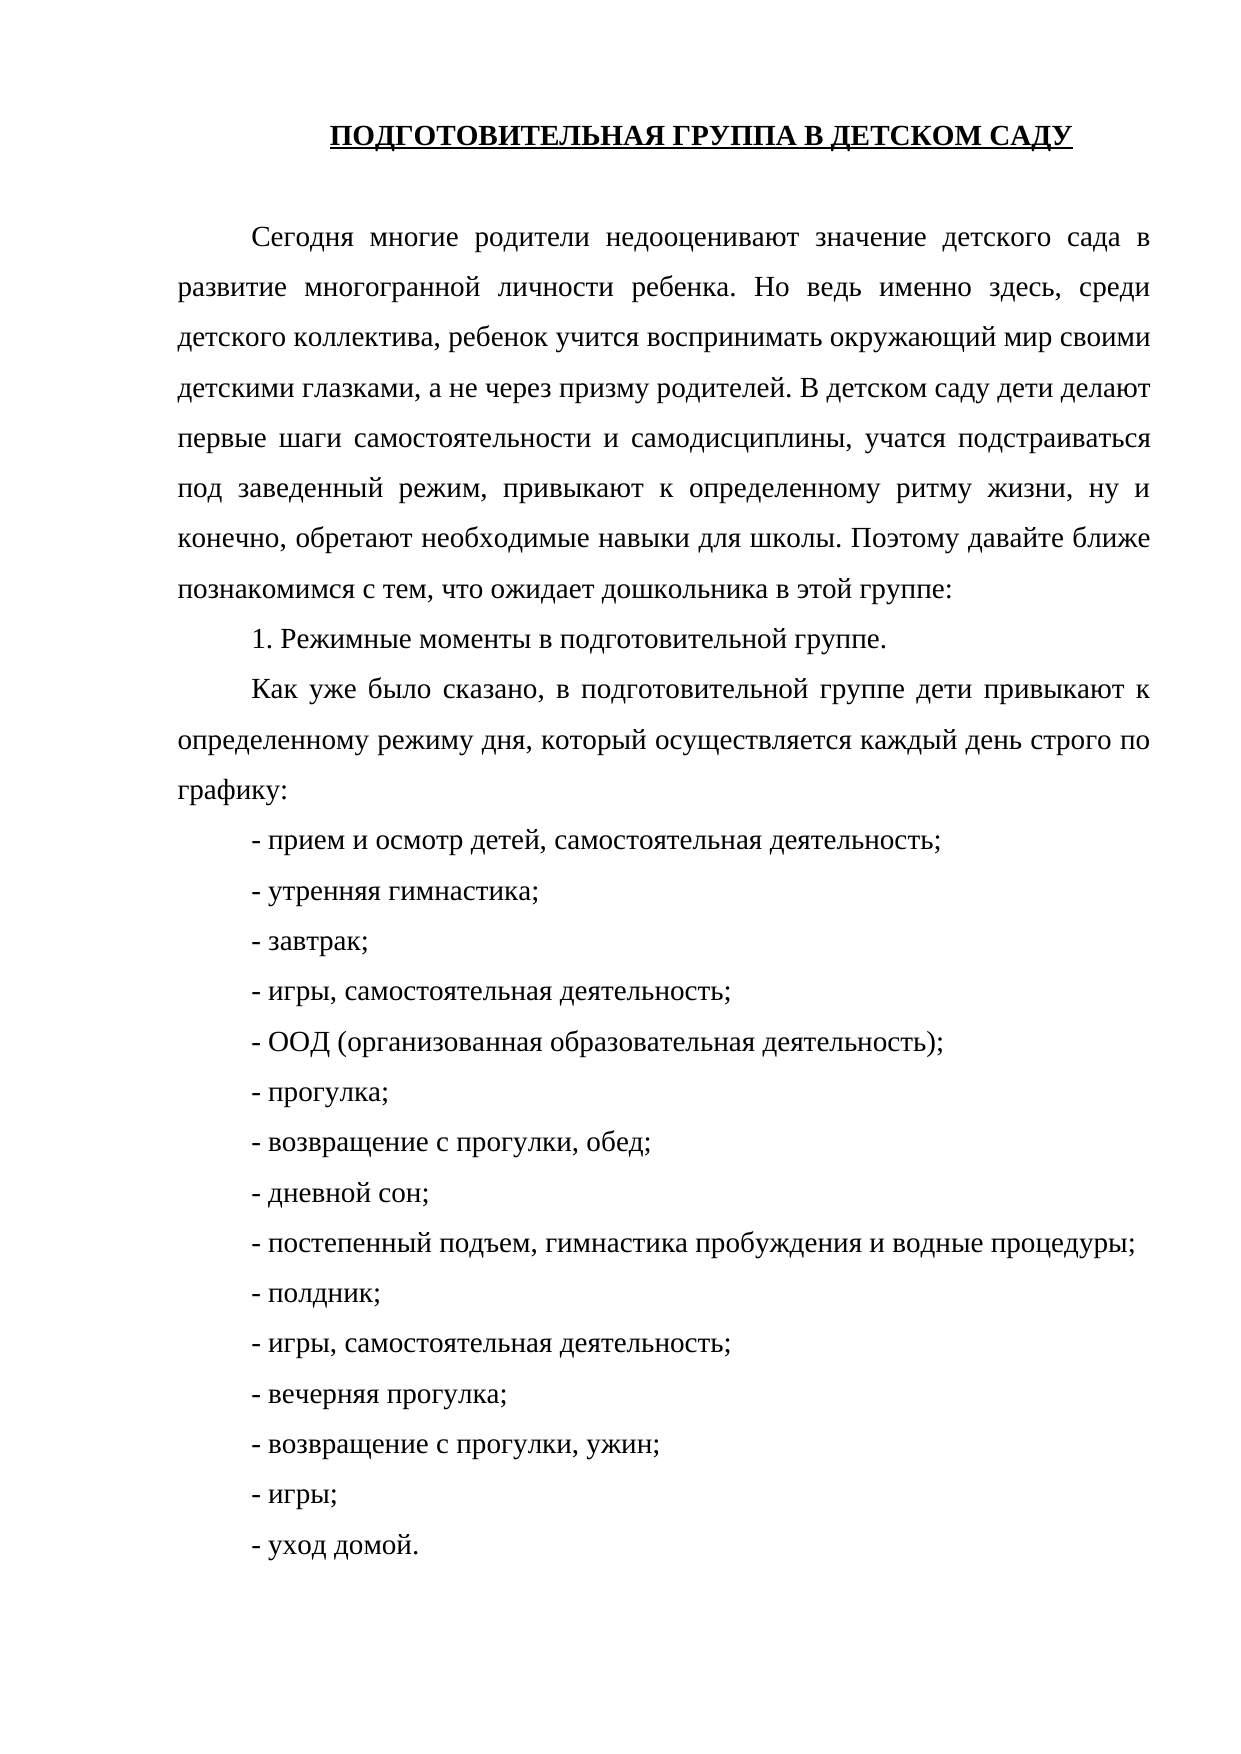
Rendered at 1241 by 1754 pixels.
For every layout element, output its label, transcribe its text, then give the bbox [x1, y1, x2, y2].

text - прогулка; [177, 1074, 1152, 1108]
text Сегодня многие родители недооценивают значение детского сада в развитие многогранной личности ребенка. Но ведь именно здесь, среди детского коллектива, ребенок учится воспринимать окружающий мир своими детскими глазками, а не через призму родителей. В детском саду дети делают первые шаги самостоятельности и самодисциплины, учатся подстраиваться под заведенный режим, привыкают к определенному ритму жизни, ну и конечно, обретают необходимые навыки для школы. Поэтому давайте ближе познакомимся с тем, что ожидает дошкольника в этой группе: [177, 219, 1152, 604]
text 1. Режимные моменты в подготовительной группе. [177, 621, 1152, 655]
text - ООД (организованная образовательная деятельность); [177, 1024, 1152, 1057]
text - игры, самостоятельная деятельность; [177, 973, 1152, 1007]
text - полдник; [177, 1275, 1152, 1309]
text - дневной сон; [177, 1175, 1152, 1208]
text - завтрак; [177, 923, 1152, 957]
text - игры, самостоятельная деятельность; [177, 1326, 1152, 1359]
text - постепенный подъем, гимнастика пробуждения и водные процедуры; [177, 1225, 1152, 1258]
text - утренняя гимнастика; [177, 873, 1152, 906]
text - игры; [177, 1477, 1152, 1510]
text - вечерняя прогулка; [177, 1376, 1152, 1409]
text - возвращение с прогулки, обед; [177, 1124, 1152, 1158]
text Как уже было сказано, в подготовительной группе дети привыкают к определенному режиму дня, который осуществляется каждый день строго по графику: [177, 672, 1152, 806]
text - уход домой. [177, 1527, 1152, 1560]
text - прием и осмотр детей, самостоятельная деятельность; [177, 822, 1152, 856]
text - возвращение с прогулки, ужин; [177, 1426, 1152, 1460]
text ПОДГОТОВИТЕЛЬНАЯ ГРУППА В ДЕТСКОМ САДУ [177, 118, 1152, 152]
